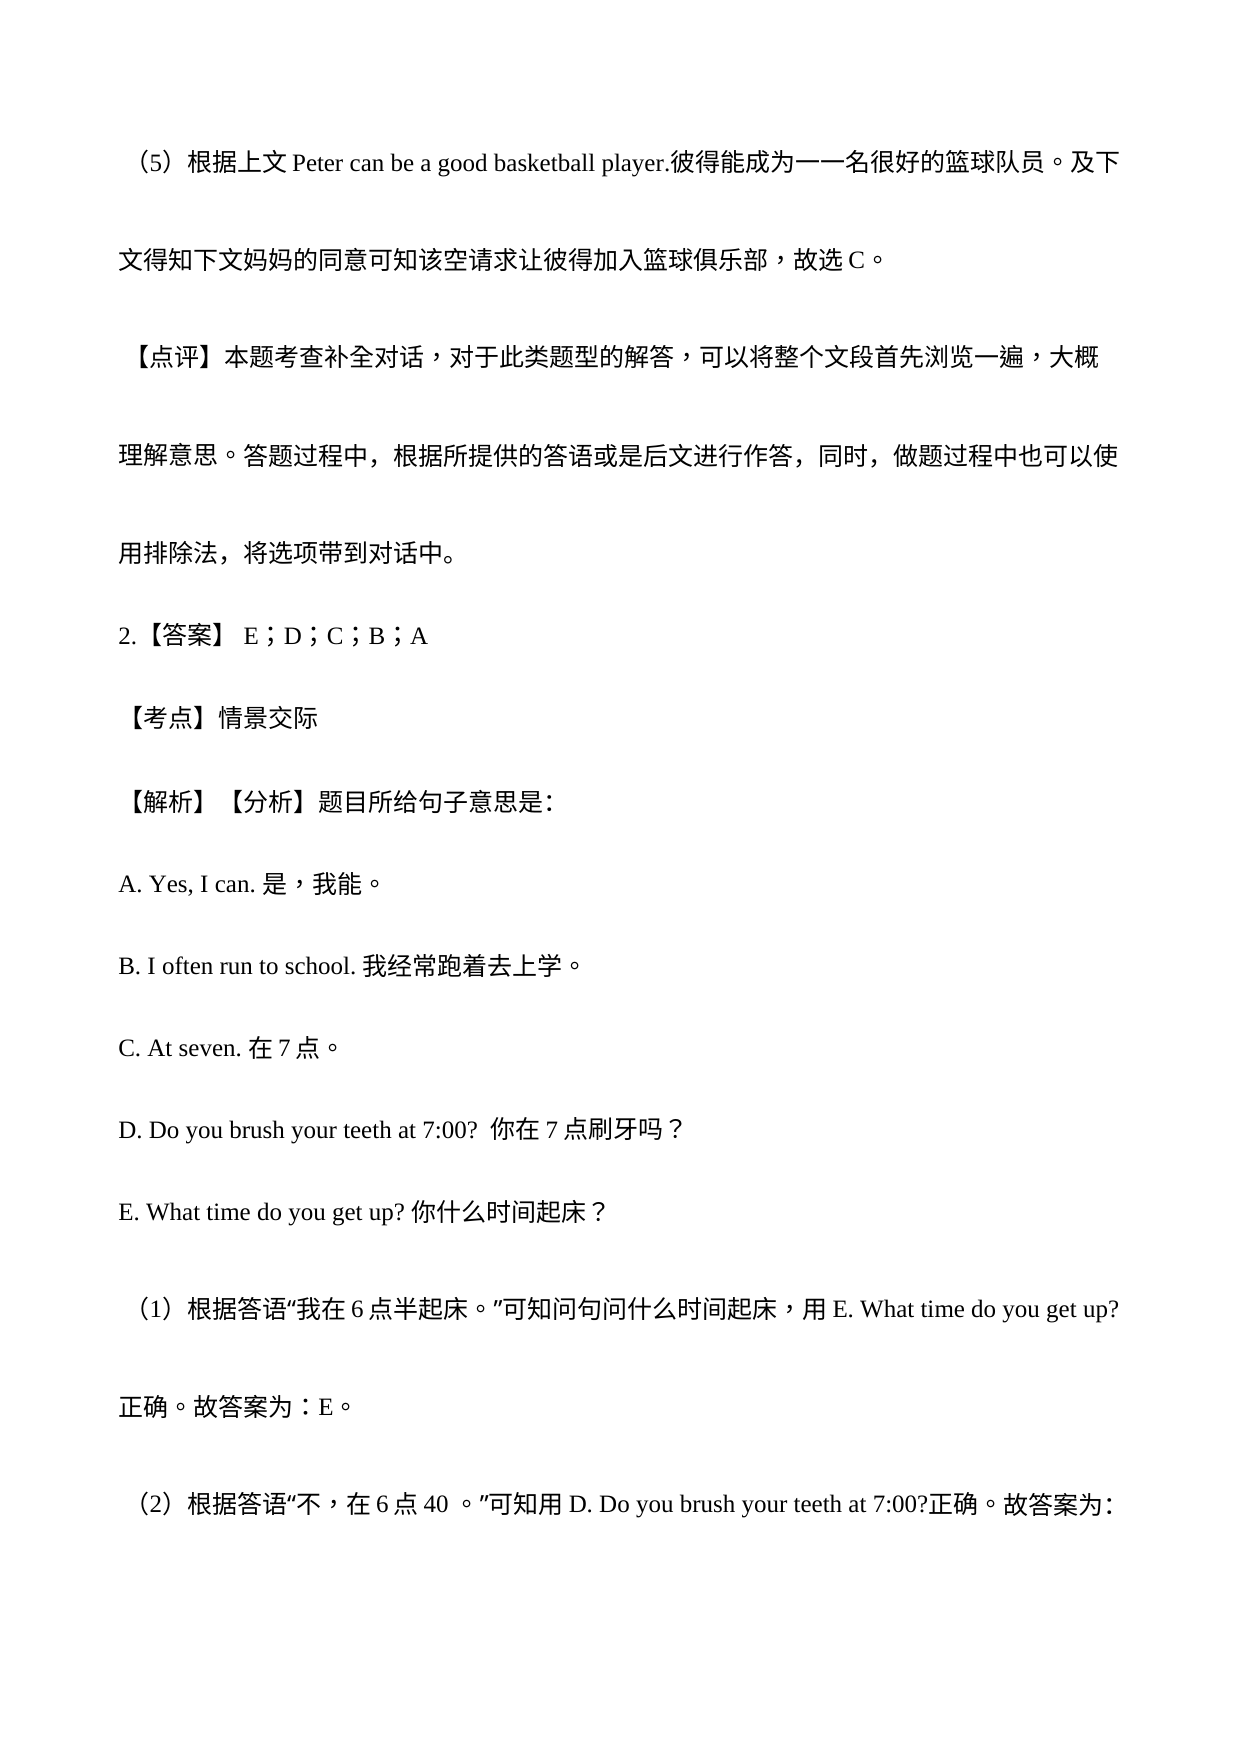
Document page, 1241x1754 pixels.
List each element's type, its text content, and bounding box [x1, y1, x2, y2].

text 【考点】情景交际 [118, 684, 1122, 749]
text D. Do you brush your teeth at 7:00? 你在7点刷牙吗？ [118, 1097, 1122, 1162]
text C. At seven. 在7点。 [118, 1015, 1122, 1080]
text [118, 1179, 1122, 1536]
text A. Yes, I can. 是，我能。 [118, 851, 1122, 916]
text 【解析】【分析】题目所给句子意思是： [118, 768, 1122, 833]
text 2.【答案】 E；D；C；B；A [118, 603, 1122, 668]
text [118, 129, 1122, 584]
text B. I often run to school. 我经常跑着去上学。 [118, 933, 1122, 998]
